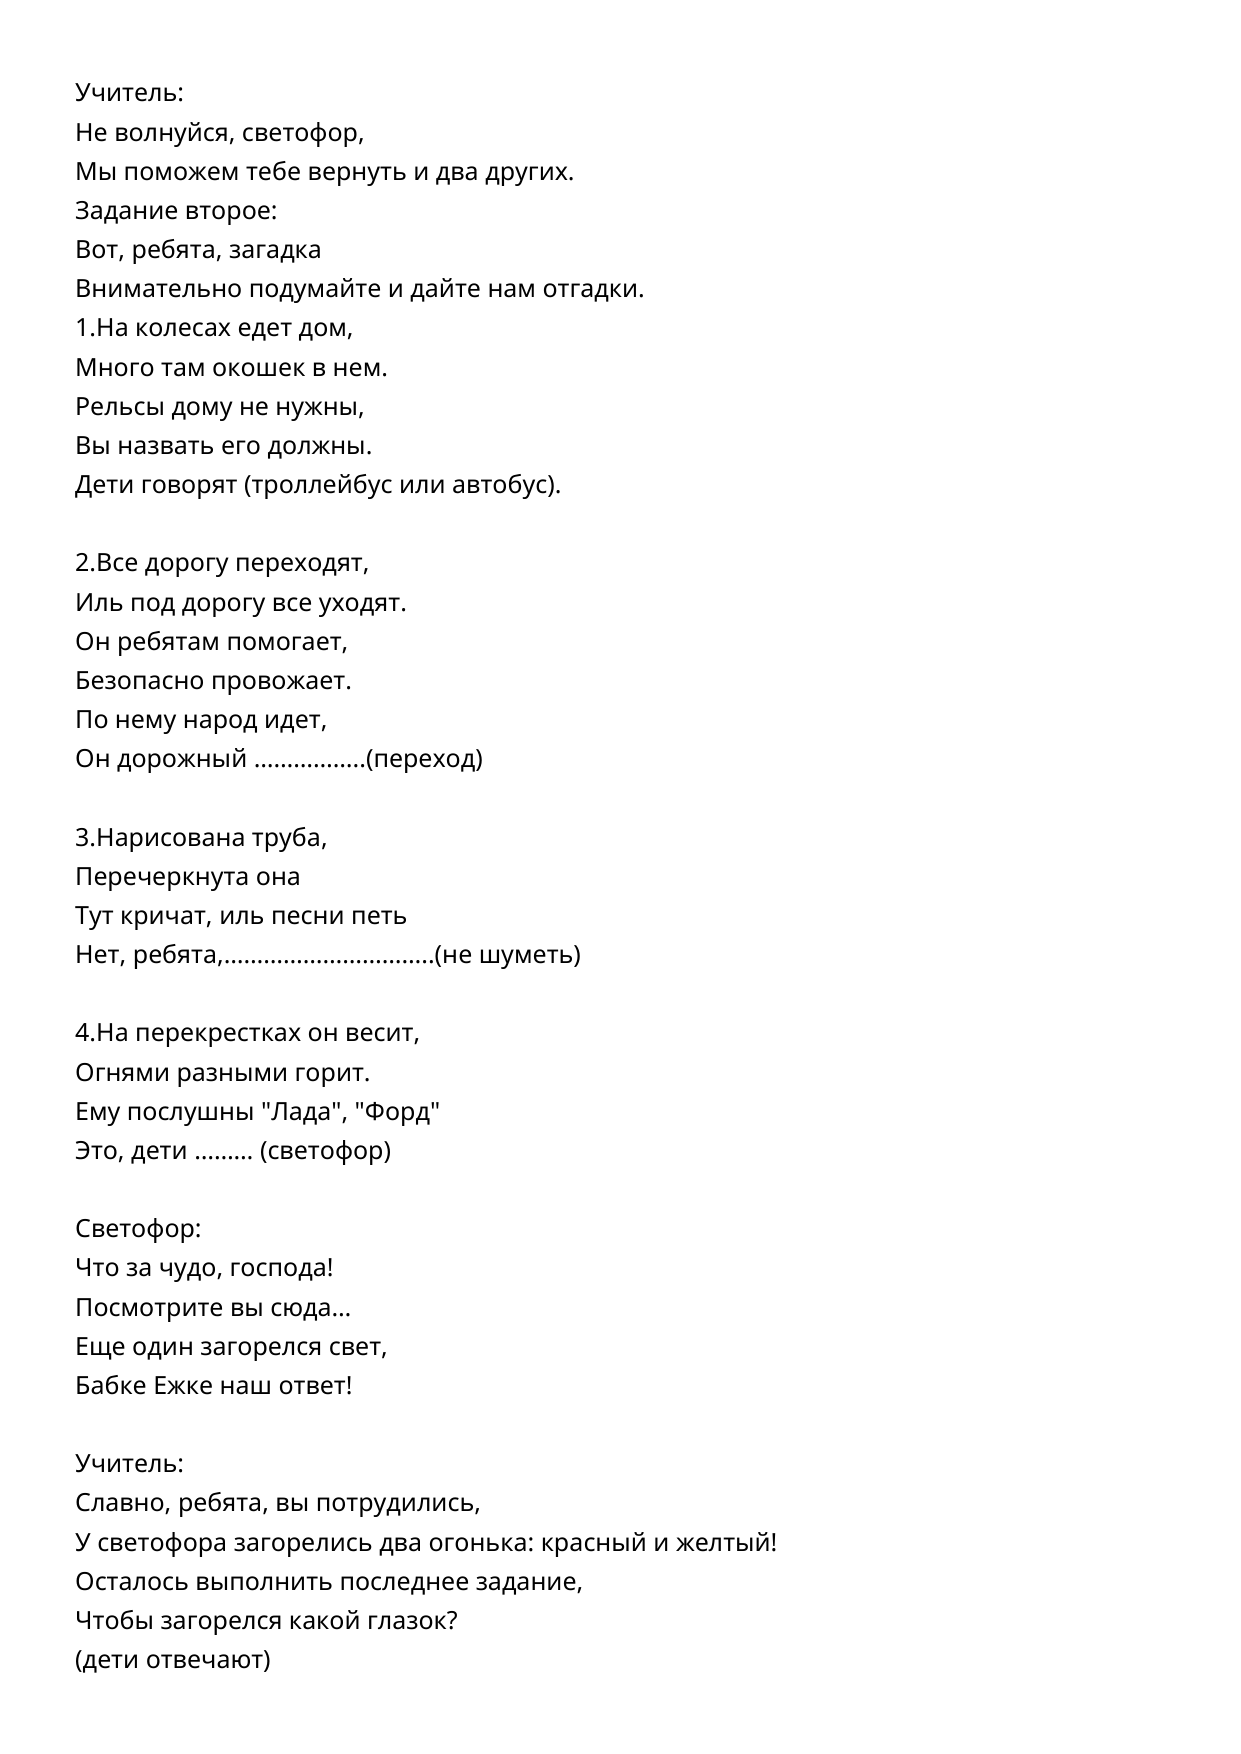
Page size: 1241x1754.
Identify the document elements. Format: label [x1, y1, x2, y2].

text [75, 75, 1165, 1676]
